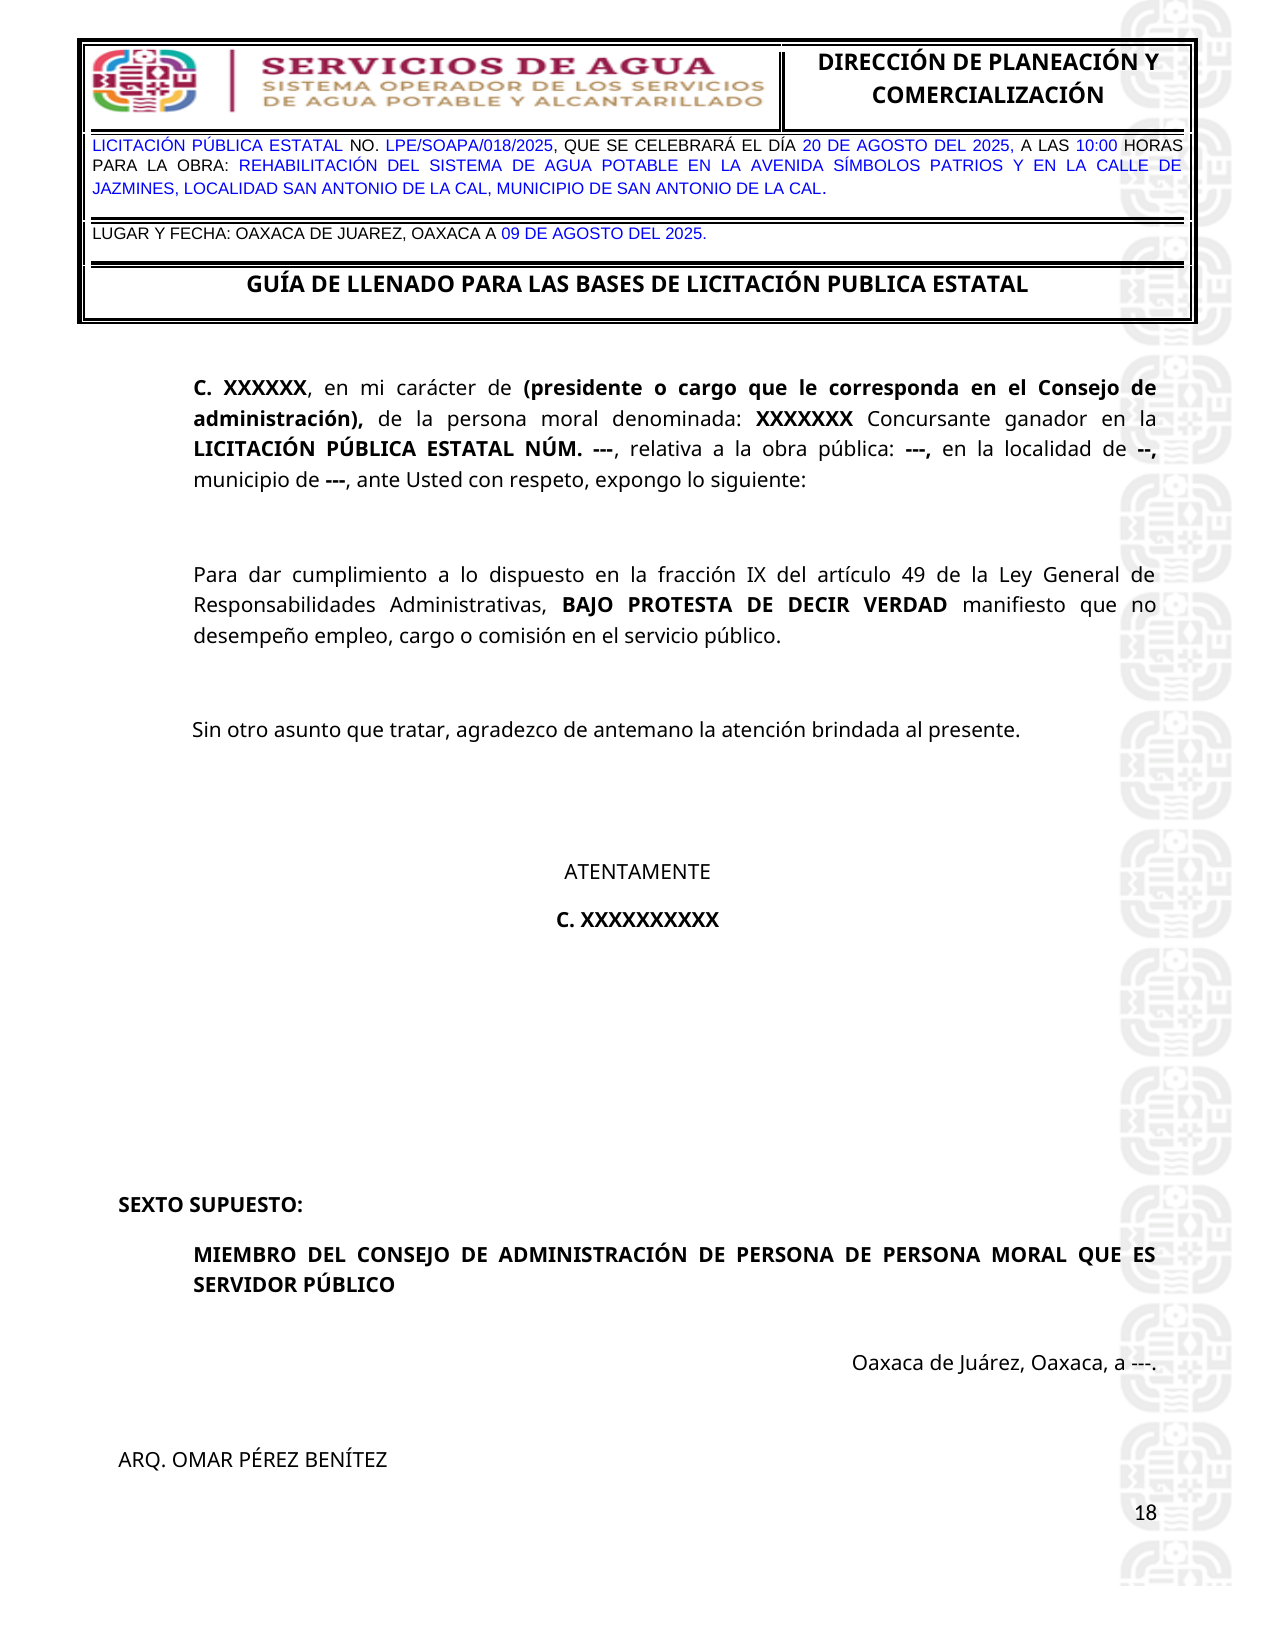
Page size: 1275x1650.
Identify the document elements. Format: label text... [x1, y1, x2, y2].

text C. XXXXXX, en mi carácter de (presidente o cargo que le corresponda en el Consejo de administración), de la persona moral denominada: XXXXXXX Concursante ganador en la LICITACIÓN PÚBLICA ESTATAL NÚM. ---, relativa a la obra pública: ---, en la localidad de --, municipio de ---, ante Usted con respeto, expongo lo siguiente: [193, 373, 1157, 494]
text C. XXXXXXXXXX [118, 905, 1157, 933]
text Sin otro asunto que tratar, agradezco de antemano la atención brindada al presente. [118, 716, 1157, 744]
text SEXTO SUPUESTO: [118, 1191, 1167, 1219]
picture [1105, 42, 1194, 322]
text MIEMBRO DEL CONSEJO DE ADMINISTRACIÓN DE PERSONA DE PERSONA MORAL QUE ES SERVIDOR PÚBLICO [193, 1240, 1157, 1299]
text Para dar cumplimiento a lo dispuesto en la fracción IX del artículo 49 de la Ley General de Responsabilidades Administrativas, BAJO PROTESTA DE DECIR VERDAD manifiesto que no desempeño empleo, cargo o comisión en el servicio público. [193, 560, 1157, 649]
text ATENTAMENTE [118, 857, 1157, 886]
picture [1106, 56, 1114, 67]
picture [88, 46, 773, 123]
text ARQ. OMAR PÉREZ BENÍTEZ [118, 1445, 1167, 1473]
picture [1105, 0, 1235, 1586]
text Oaxaca de Juárez, Oaxaca, a ---. [118, 1348, 1157, 1377]
